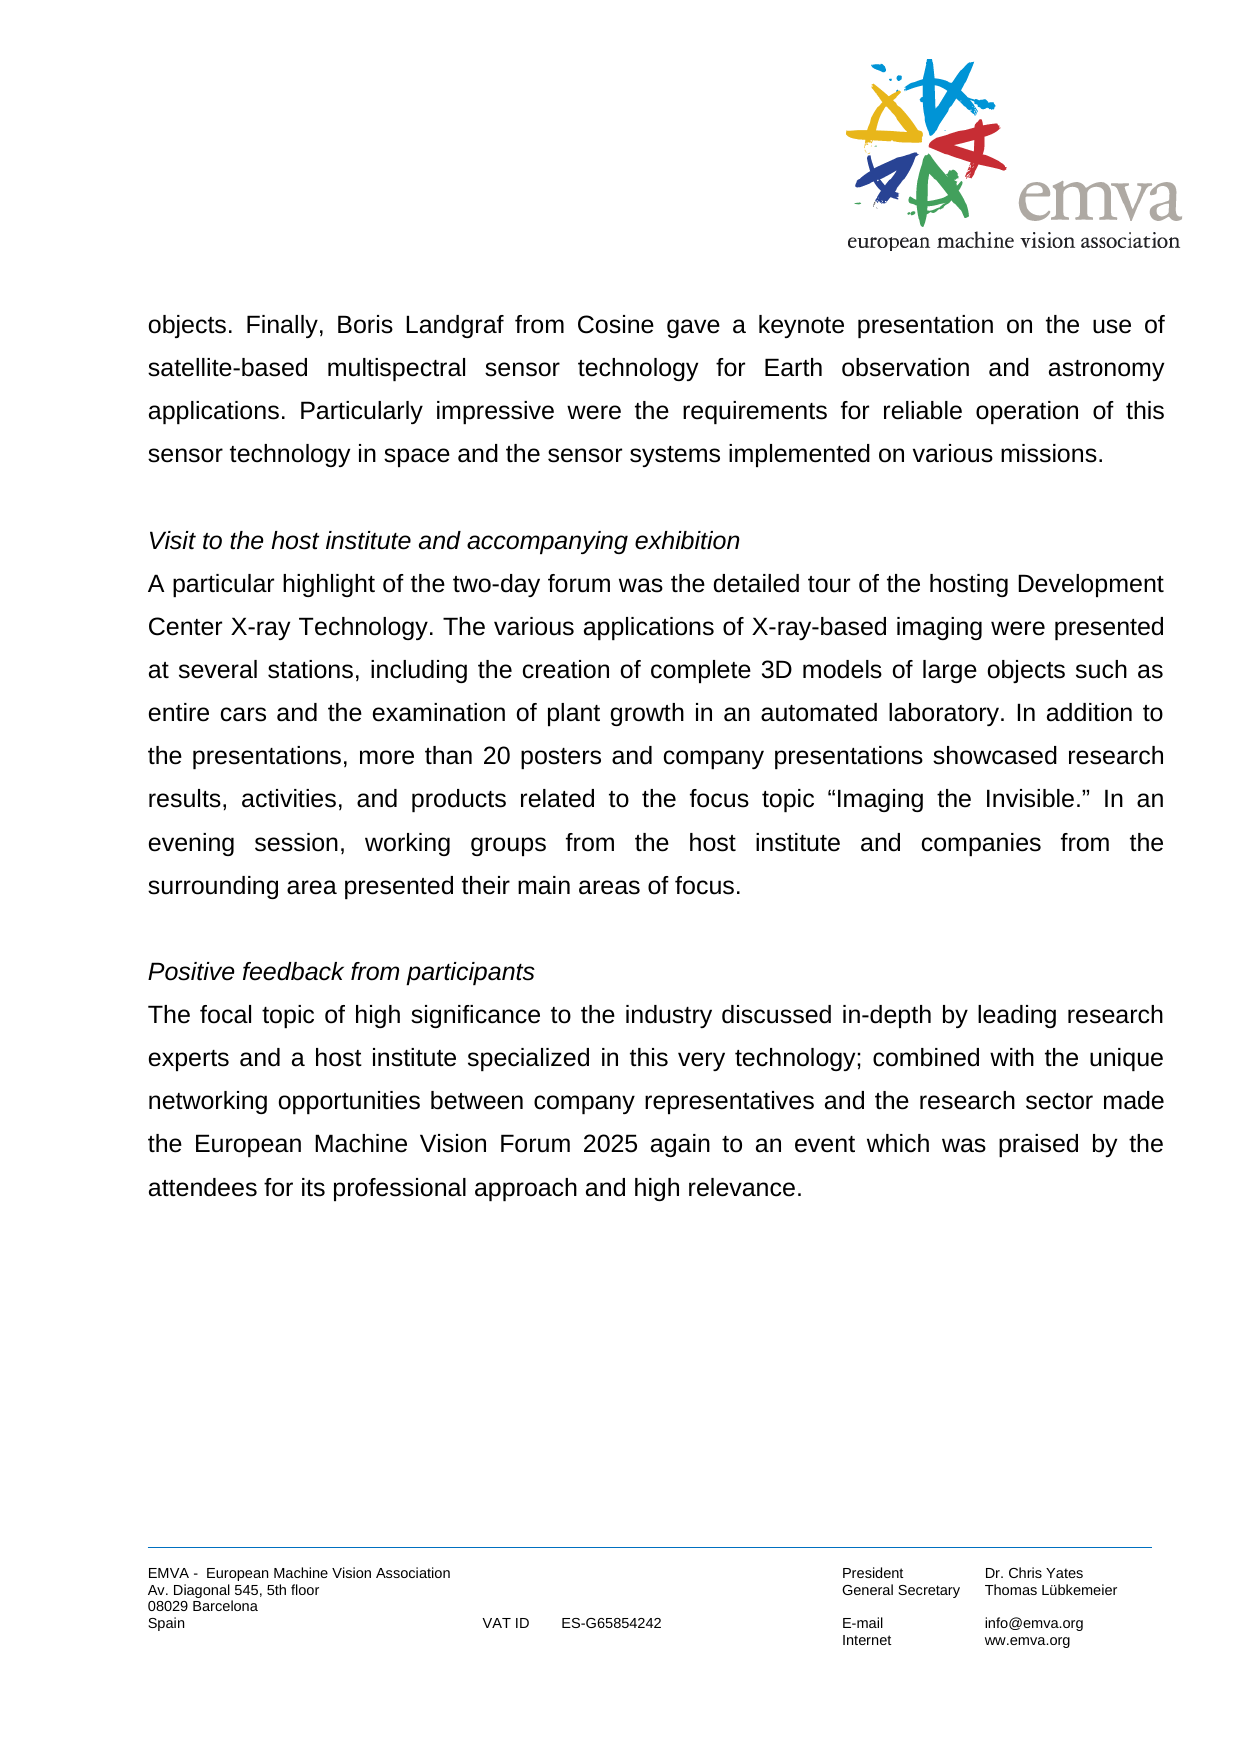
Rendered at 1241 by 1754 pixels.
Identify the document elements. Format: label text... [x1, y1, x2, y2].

picture [935, 86, 946, 106]
text A particular highlight of the two-day forum was the detailed tour of the hosting Development Center X-ray Technology. The various applications of X-ray-based imaging were presented at several stations, including the creation of complete 3D models of large objects such as entire cars and the examination of plant growth in an automated laboratory. In addition to the presentations, more than 20 posters and company presentations showcased research results, activities, and products related to the focus topic “Imaging the Invisible.” In an evening session, working groups from the host institute and companies from the surrounding area presented their main areas of focus. [148, 569, 1166, 899]
text Visit to the host institute and accompanying exhibition [148, 526, 1166, 554]
text Positive feedback from participants [148, 957, 1166, 986]
text The focal topic of high significance to the industry discussed in-depth by leading research experts and a host institute specialized in this very technology; combined with the unique networking opportunities between company representatives and the research sector made the European Machine Vision Forum 2025 again to an event which was praised by the attendees for its professional approach and high relevance. [148, 1000, 1166, 1201]
picture [846, 59, 1183, 250]
